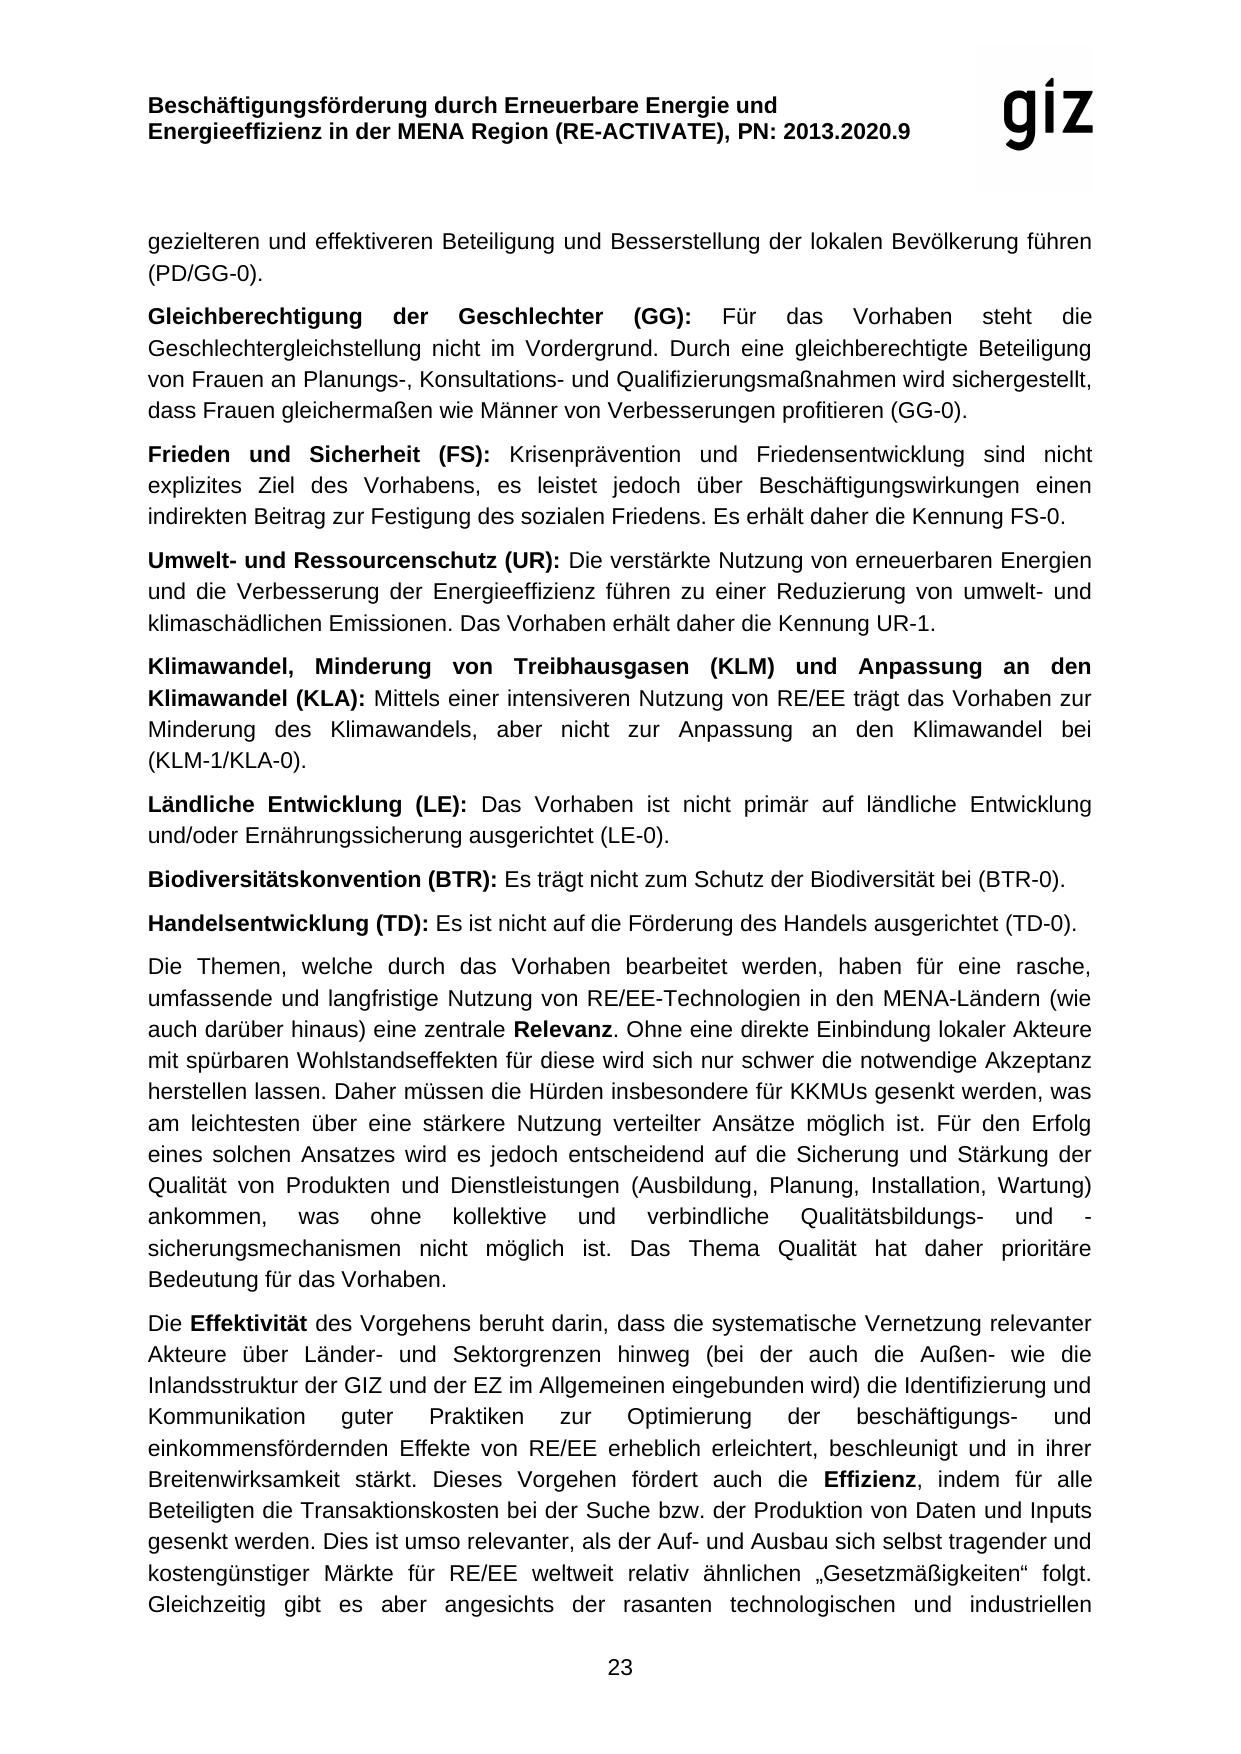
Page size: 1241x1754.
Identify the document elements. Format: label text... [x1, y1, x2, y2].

text Umwelt- und Ressourcenschutz (UR): Die verstärkte Nutzung von erneuerbaren Energien und die Verbesserung der Energieeffizienz führen zu einer Reduzierung von umwelt- und klimaschädlichen Emissionen. Das Vorhaben erhält daher die Kennung UR-1. [148, 543, 1092, 637]
text Die Themen, welche durch das Vorhaben bearbeitet werden, haben für eine rasche, umfassende und langfristige Nutzung von RE/EE-Technologien in den MENA-Ländern (wie auch darüber hinaus) eine zentrale Relevanz. Ohne eine direkte Einbindung lokaler Akteure mit spürbaren Wohlstandseffekten für diese wird sich nur schwer die notwendige Akzeptanz herstellen lassen. Daher müssen die Hürden insbesondere für KKMUs gesenkt werden, was am leichtesten über eine stärkere Nutzung verteilter Ansätze möglich ist. Für den Erfolg eines solchen Ansatzes wird es jedoch entscheidend auf die Sicherung und Stärkung der Qualität von Produkten und Dienstleistungen (Ausbildung, Planung, Installation, Wartung) ankommen, was ohne kollektive und verbindliche Qualitätsbildungs- und -sicherungsmechanismen nicht möglich ist. Das Thema Qualität hat daher prioritäre Bedeutung für das Vorhaben. [148, 950, 1092, 1293]
text Ländliche Entwicklung (LE): Das Vorhaben ist nicht primär auf ländliche Entwicklung und/oder Ernährungssicherung ausgerichtet (LE-0). [148, 787, 1092, 850]
picture [974, 44, 1093, 192]
text Handelsentwicklung (TD): Es ist nicht auf die Förderung des Handels ausgerichtet (TD-0). [148, 906, 1092, 937]
text Klimawandel, Minderung von Treibhausgasen (KLM) und Anpassung an den Klimawandel (KLA): Mittels einer intensiveren Nutzung von RE/EE trägt das Vorhaben zur Minderung des Klimawandels, aber nicht zur Anpassung an den Klimawandel bei (KLM-1/KLA-0). [148, 650, 1092, 775]
text Frieden und Sicherheit (FS): Krisenprävention und Friedensentwicklung sind nicht explizites Ziel des Vorhabens, es leistet jedoch über Beschäftigungswirkungen einen indirekten Beitrag zur Festigung des sozialen Friedens. Es erhält daher die Kennung FS-0. [148, 437, 1092, 531]
text Gleichberechtigung der Geschlechter (GG): Für das Vorhaben steht die Geschlechtergleichstellung nicht im Vordergrund. Durch eine gleichberechtigte Beteiligung von Frauen an Planungs-, Konsultations- und Qualifizierungsmaßnahmen wird sichergestellt, dass Frauen gleichermaßen wie Männer von Verbesserungen profitieren (GG-0). [148, 300, 1092, 425]
text Biodiversitätskonvention (BTR): Es trägt nicht zum Schutz der Biodiversität bei (BTR-0). [148, 862, 1092, 893]
